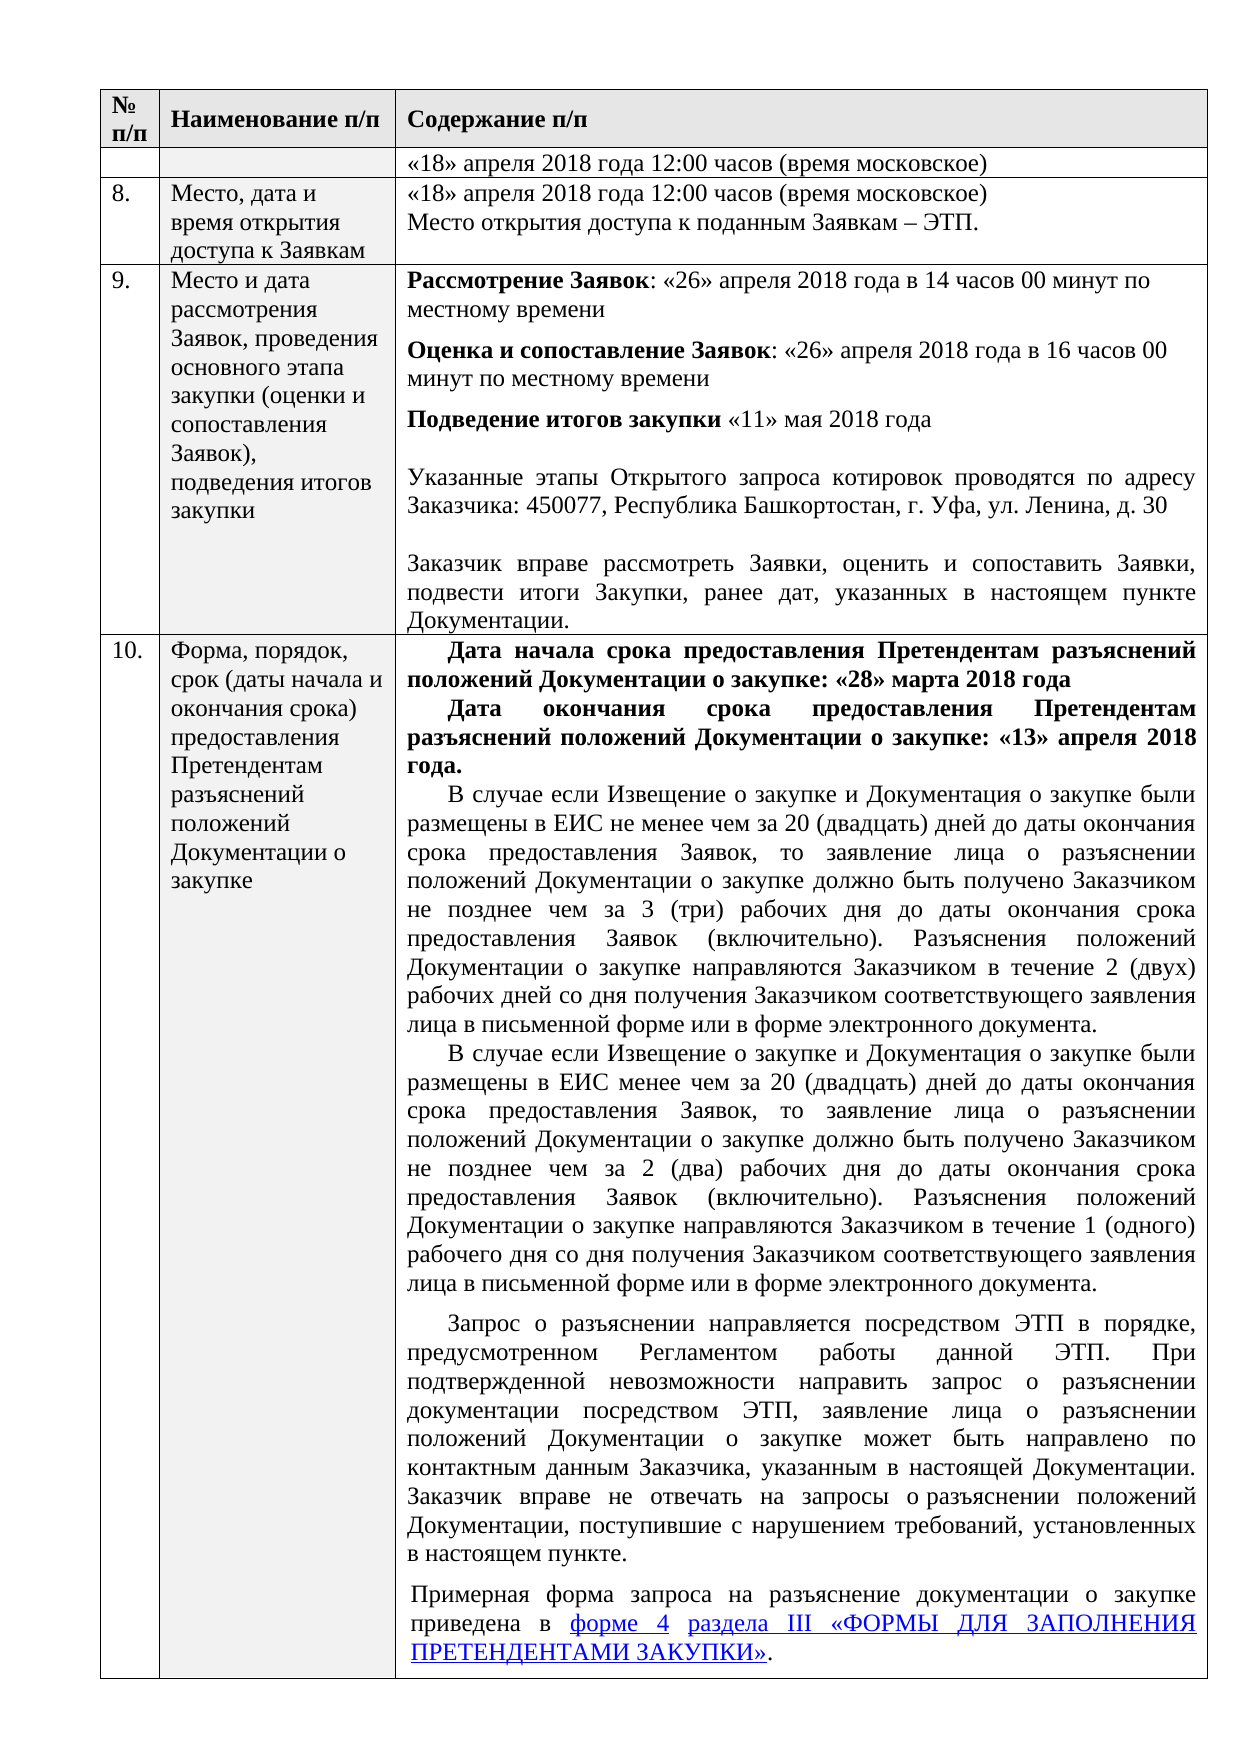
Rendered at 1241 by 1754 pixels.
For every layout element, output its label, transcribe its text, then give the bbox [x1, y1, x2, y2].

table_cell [396, 148, 1207, 177]
table_cell Место и дата рассмотрения Заявок, проведения основного этапа закупки (оценки и сопоставления Заявок), подведения итогов закупки [160, 265, 395, 634]
table_cell Рассмотрение Заявок: «26» апреля 2018 года в 14 часов 00 минут по местному времени Оценка и сопоставление Заявок: «26» апреля 2018 года в 16 часов 00 минут по местному времени Подведение итогов закупки «11» мая 2018 года Указанные этапы Открытого запроса котировок проводятся по адресу Заказчика: 450077, Республика Башкортостан, г. Уфа, ул. Ленина, д. 30 Заказчик вправе рассмотреть Заявки, оценить и сопоставить Заявки, подвести итоги Закупки, ранее дат, указанных в настоящем пункте Документации. [396, 265, 1207, 634]
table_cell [160, 148, 395, 177]
table_cell [101, 265, 159, 634]
table_cell [101, 635, 159, 1677]
table_cell Место, дата и время открытия доступа к Заявкам [160, 178, 395, 264]
table_header Наименование п/п [160, 90, 395, 147]
table_header Содержание п/п [396, 90, 1207, 147]
table_header № п/п [101, 90, 159, 147]
table_cell [101, 148, 159, 177]
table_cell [160, 635, 395, 1677]
table_cell «18» апреля 2018 года 12:00 часов (время московское) Место открытия доступа к поданным Заявкам – ЭТП. [396, 178, 1207, 264]
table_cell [396, 635, 1207, 1677]
table_cell [101, 178, 159, 264]
